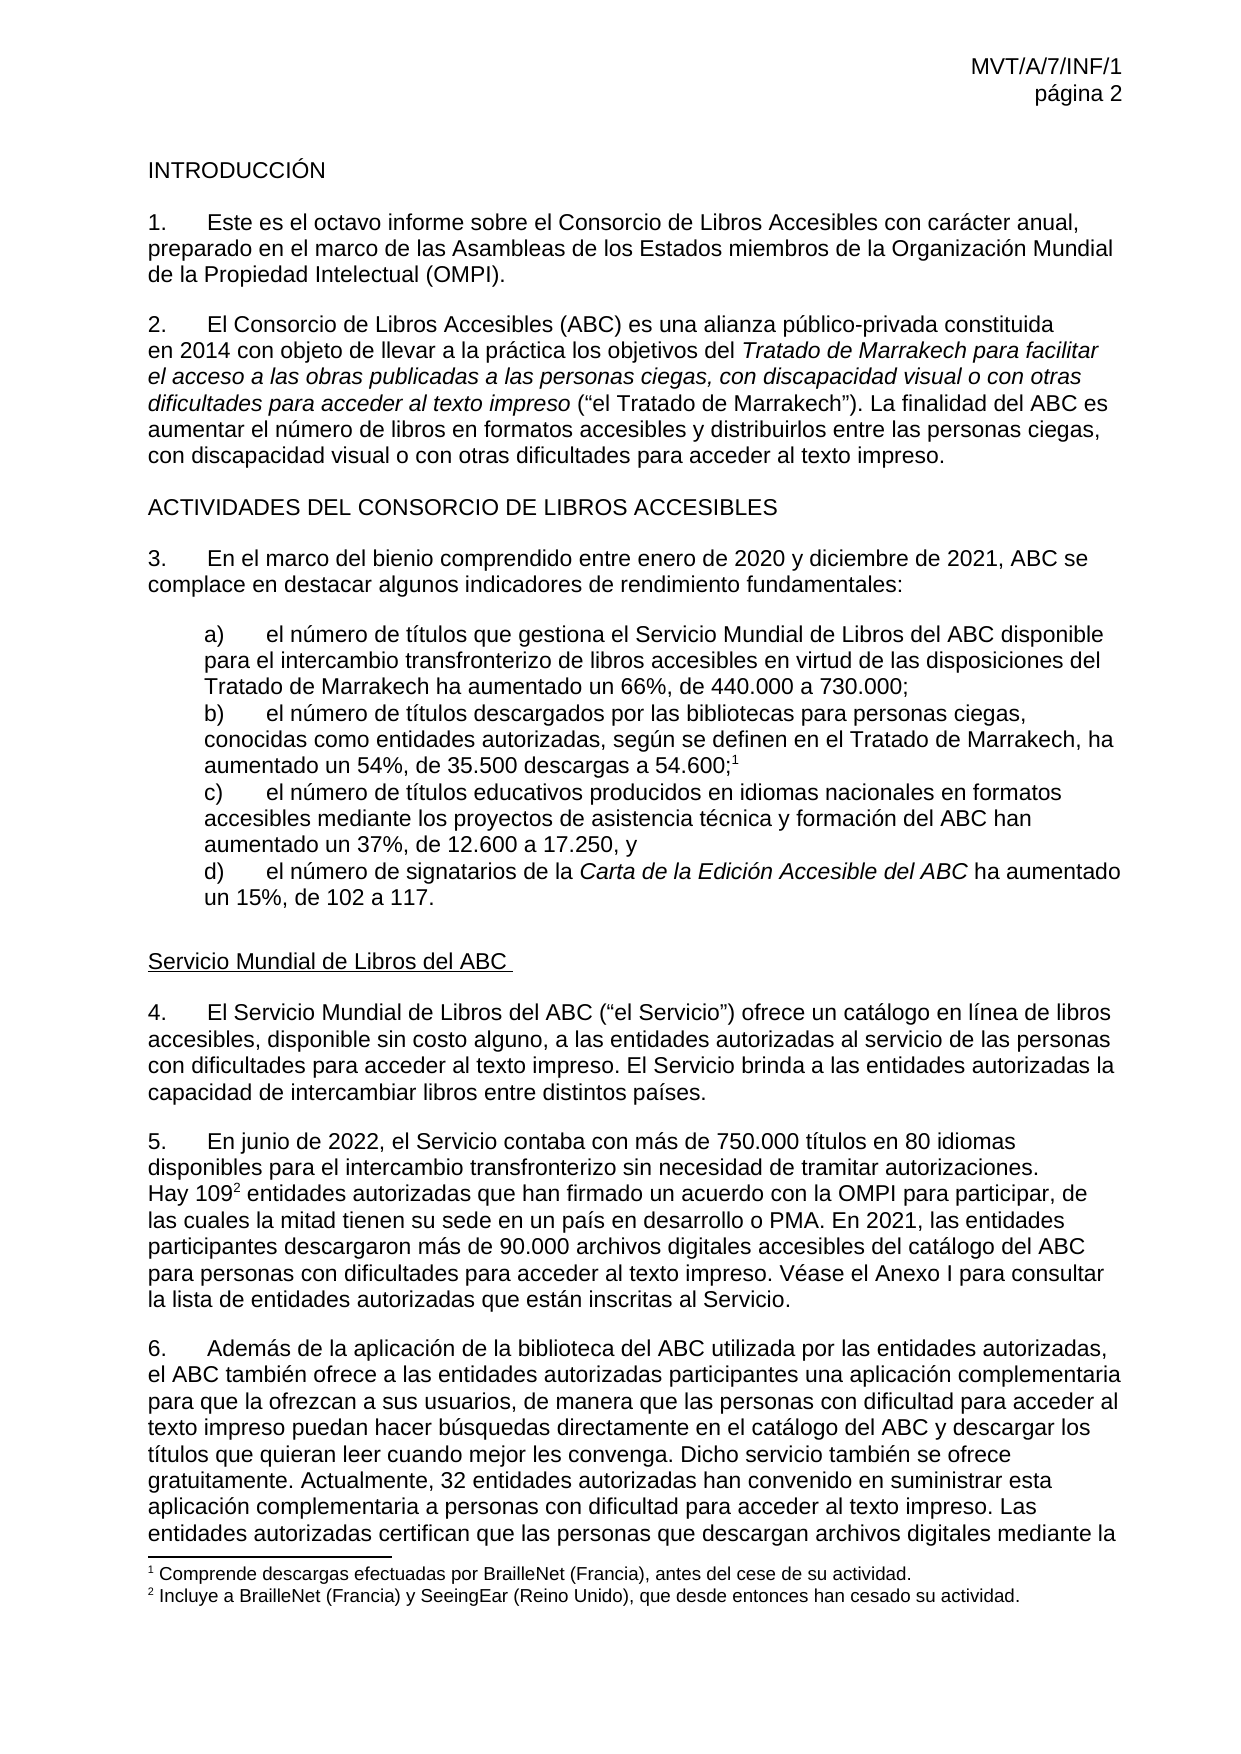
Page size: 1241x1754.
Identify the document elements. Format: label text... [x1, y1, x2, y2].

list a) el número de títulos que gestiona el Servicio Mundial de Libros del ABC disponible para el intercambio transfronterizo de libros accesibles en virtud de las disposiciones del Tratado de Marrakech ha aumentado un 66%, de 440.000 a 730.000; [204, 621, 1122, 700]
text En el marco del bienio comprendido entre enero de 2020 y diciembre de 2021, ABC se complace en destacar algunos indicadores de rendimiento fundamentales: [148, 545, 1122, 598]
text Este es el octavo informe sobre el Consorcio de Libros Accesibles con carácter anual, preparado en el marco de las Asambleas de los Estados miembros de la Organización Mundial de la Propiedad Intelectual (OMPI). [148, 208, 1122, 288]
text El Consorcio de Libros Accesibles (ABC) es una alianza público-privada constituida en 2014 con objeto de llevar a la práctica los objetivos del Tratado de Marrakech para facilitar el acceso a las obras publicadas a las personas ciegas, con discapacidad visual o con otras dificultades para acceder al texto impreso (“el Tratado de Marrakech”). La finalidad del ABC es aumentar el número de libros en formatos accesibles y distribuirlos entre las personas ciegas, con discapacidad visual o con otras dificultades para acceder al texto impreso. [148, 311, 1122, 469]
subtitle INTRODUCCIÓN [148, 157, 1122, 183]
text En junio de 2022, el Servicio contaba con más de 750.000 títulos en 80 idiomas disponibles para el intercambio transfronterizo sin necesidad de tramitar autorizaciones. Hay 109 entidades autorizadas que han firmado un acuerdo con la OMPI para participar, de las cuales la mitad tienen su sede en un país en desarrollo o PMA. En 2021, las entidades participantes descargaron más de 90.000 archivos digitales accesibles del catálogo del ABC para personas con dificultades para acceder al texto impreso. Véase el Anexo I para consultar la lista de entidades autorizadas que están inscritas al Servicio. [148, 1128, 1122, 1312]
subtitle Servicio Mundial de Libros del ABC [148, 948, 1122, 974]
subtitle ACTIVIDADES DEL CONSORCIO DE LIBROS ACCESIBLES [148, 494, 1122, 520]
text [148, 1335, 1122, 1546]
list b) el número de títulos descargados por las bibliotecas para personas ciegas, conocidas como entidades autorizadas, según se definen en el Tratado de Marrakech, ha aumentado un 54%, de 35.500 descargas a 54.600; [204, 700, 1122, 779]
list d) el número de signatarios de la Carta de la Edición Accesible del ABC ha aumentado un 15%, de 102 a 117. [204, 858, 1122, 911]
list c) el número de títulos educativos producidos en idiomas nacionales en formatos accesibles mediante los proyectos de asistencia técnica y formación del ABC han aumentado un 37%, de 12.600 a 17.250, y [204, 779, 1122, 858]
text El Servicio Mundial de Libros del ABC (“el Servicio”) ofrece un catálogo en línea de libros accesibles, disponible sin costo alguno, a las entidades autorizadas al servicio de las personas con dificultades para acceder al texto impreso. El Servicio brinda a las entidades autorizadas la capacidad de intercambiar libros entre distintos países. [148, 999, 1122, 1105]
